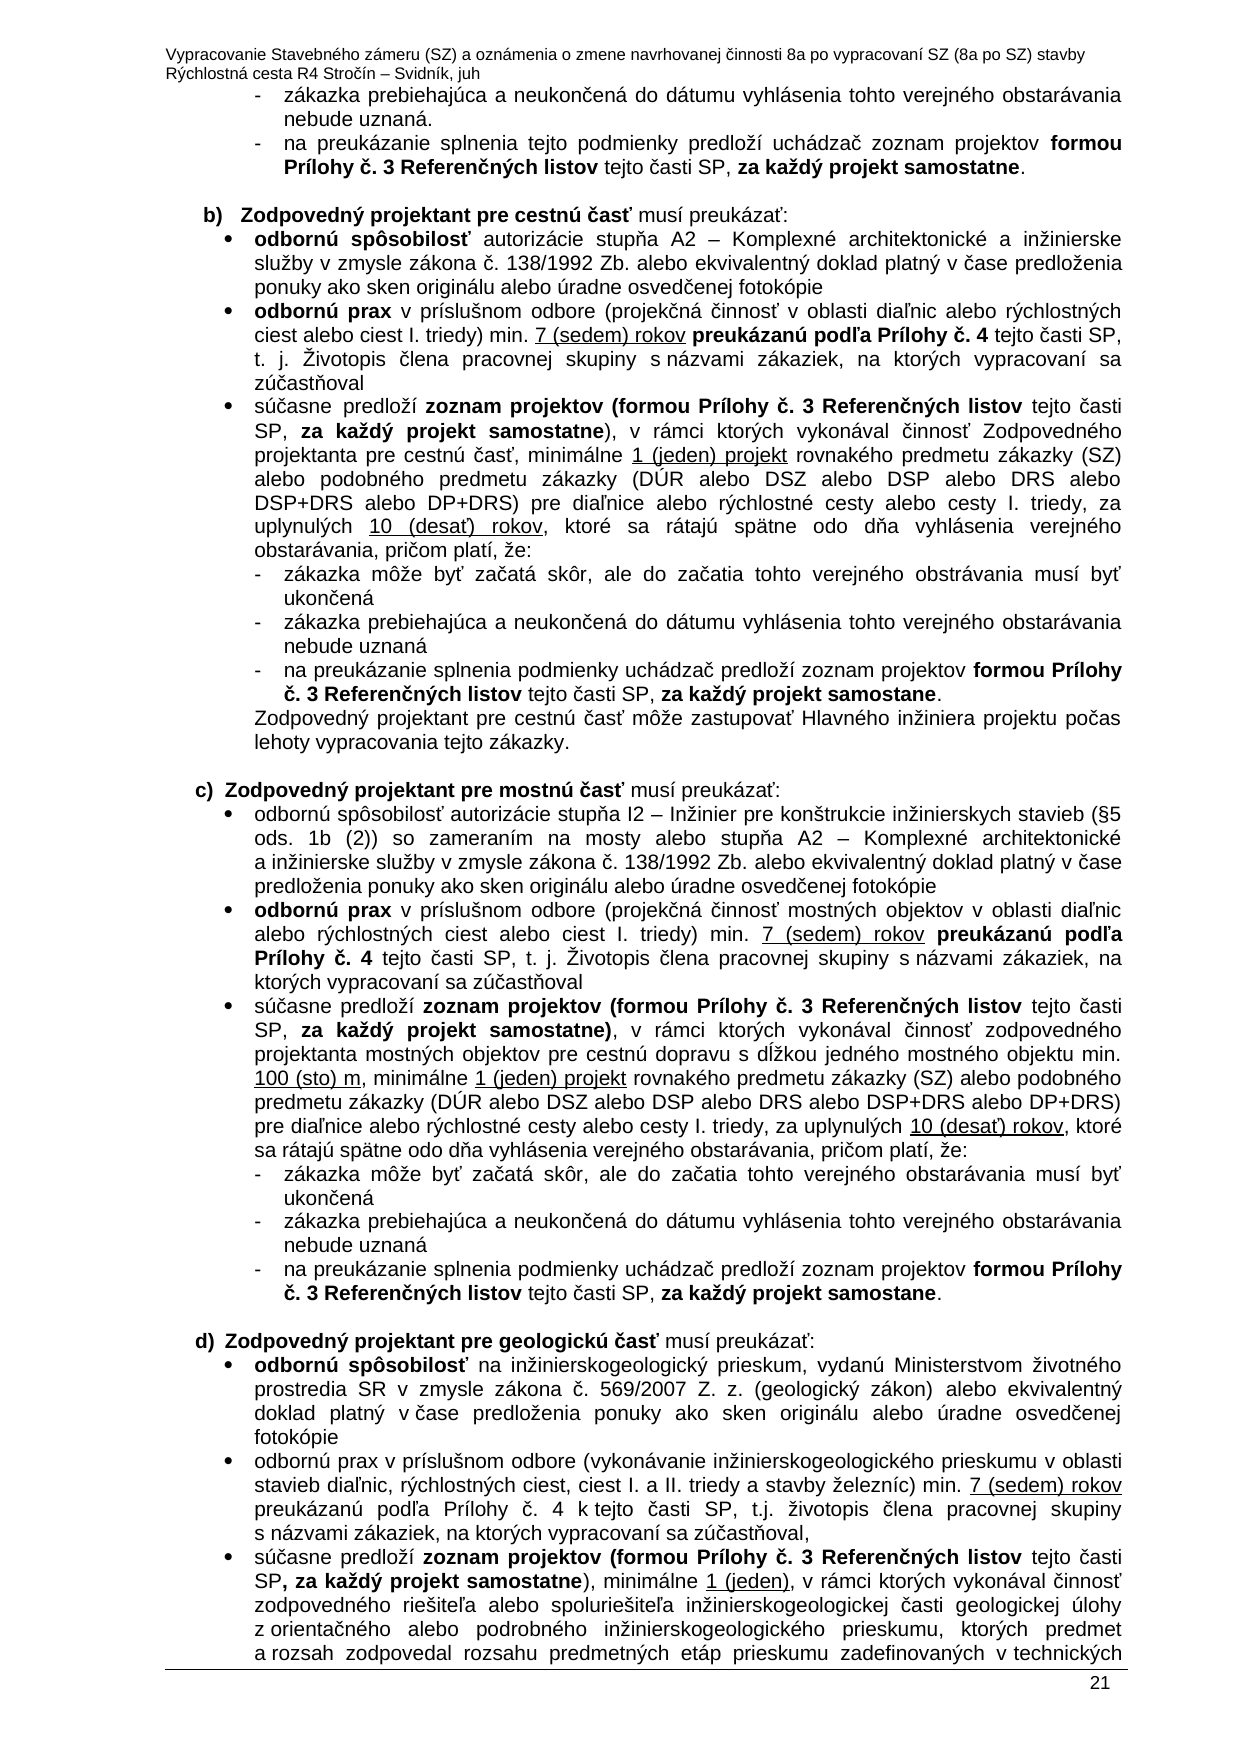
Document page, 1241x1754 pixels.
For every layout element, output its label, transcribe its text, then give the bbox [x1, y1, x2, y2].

text - na preukázanie splnenia podmienky uchádzač predloží zoznam projektov formou Prílohy č. 3 Referenčných listov tejto časti SP, za každý projekt samostane. [254, 658, 1122, 706]
list Zodpovedný projektant pre geologickú časť musí preukázať: [195, 1329, 1122, 1353]
text - na preukázanie splnenia tejto podmienky predloží uchádzač zoznam projektov formou Prílohy č. 3 Referenčných listov tejto časti SP, za každý projekt samostatne. [254, 131, 1122, 178]
text - zákazka môže byť začatá skôr, ale do začatia tohto verejného obstarávania musí byť ukončená [254, 1161, 1122, 1209]
list odbornú spôsobilosť autorizácie stupňa A2 – Komplexné architektonické a inžinierske služby v zmysle zákona č. 138/1992 Zb. alebo ekvivalentný doklad platný v čase predloženia ponuky ako sken originálu alebo úradne osvedčenej fotokópie [224, 226, 1122, 298]
list odbornú spôsobilosť na inžinierskogeologický prieskum, vydanú Ministerstvom životného prostredia SR v zmysle zákona č. 569/2007 Z. z. (geologický zákon) alebo ekvivalentný doklad platný v čase predloženia ponuky ako sken originálu alebo úradne osvedčenej fotokópie [224, 1353, 1122, 1449]
list Zodpovedný projektant pre cestnú časť musí preukázať: [203, 202, 1122, 226]
text - zákazka prebiehajúca a neukončená do dátumu vyhlásenia tohto verejného obstarávania nebude uznaná. [254, 83, 1122, 131]
list odbornú spôsobilosť autorizácie stupňa I2 – Inžinier pre konštrukcie inžinierskych stavieb (§5 ods. 1b (2)) so zameraním na mosty alebo stupňa A2 – Komplexné architektonické a inžinierske služby v zmysle zákona č. 138/1992 Zb. alebo ekvivalentný doklad platný v čase predloženia ponuky ako sken originálu alebo úradne osvedčenej fotokópie [224, 802, 1122, 898]
text - zákazka prebiehajúca a neukončená do dátumu vyhlásenia tohto verejného obstarávania nebude uznaná [254, 610, 1122, 658]
text - zákazka prebiehajúca a neukončená do dátumu vyhlásenia tohto verejného obstarávania nebude uznaná [254, 1209, 1122, 1257]
text - zákazka môže byť začatá skôr, ale do začatia tohto verejného obstrávania musí byť ukončená [254, 562, 1122, 610]
text - na preukázanie splnenia podmienky uchádzač predloží zoznam projektov formou Prílohy č. 3 Referenčných listov tejto časti SP, za každý projekt samostane. [254, 1257, 1122, 1305]
list súčasne predloží zoznam projektov (formou Prílohy č. 3 Referenčných listov tejto časti SP, za každý projekt samostatne), v rámci ktorých vykonával činnosť zodpovedného projektanta mostných objektov pre cestnú dopravu s dĺžkou jedného mostného objektu min. 100 (sto) m, minimálne 1 (jeden) projekt rovnakého predmetu zákazky (SZ) alebo podobného predmetu zákazky (DÚR alebo DSZ alebo DSP alebo DRS alebo DSP+DRS alebo DP+DRS) pre diaľnice alebo rýchlostné cesty alebo cesty I. triedy, za uplynulých 10 (desať) rokov, ktoré sa rátajú spätne odo dňa vyhlásenia verejného obstarávania, pričom platí, že: [224, 994, 1122, 1161]
text Zodpovedný projektant pre cestnú časť môže zastupovať Hlavného inžiniera projektu počas lehoty vypracovania tejto zákazky. [254, 706, 1122, 754]
list súčasne predloží zoznam projektov (formou Prílohy č. 3 Referenčných listov tejto časti SP, za každý projekt samostatne), v rámci ktorých vykonával činnosť Zodpovedného projektanta pre cestnú časť, minimálne 1 (jeden) projekt rovnakého predmetu zákazky (SZ) alebo podobného predmetu zákazky (DÚR alebo DSZ alebo DSP alebo DRS alebo DSP+DRS alebo DP+DRS) pre diaľnice alebo rýchlostné cesty alebo cesty I. triedy, za uplynulých 10 (desať) rokov, ktoré sa rátajú spätne odo dňa vyhlásenia verejného obstarávania, pričom platí, že: [224, 394, 1122, 562]
list odbornú prax v príslušnom odbore (vykonávanie inžinierskogeologického prieskumu v oblasti stavieb diaľnic, rýchlostných ciest, ciest I. a II. triedy a stavby železníc) min. 7 (sedem) rokov preukázanú podľa Prílohy č. 4 k tejto časti SP, t.j. životopis člena pracovnej skupiny s názvami zákaziek, na ktorých vypracovaní sa zúčastňoval, [224, 1449, 1122, 1545]
list Zodpovedný projektant pre mostnú časť musí preukázať: [195, 778, 1122, 802]
list odbornú prax v príslušnom odbore (projekčná činnosť mostných objektov v oblasti diaľnic alebo rýchlostných ciest alebo ciest I. triedy) min. 7 (sedem) rokov preukázanú podľa Prílohy č. 4 tejto časti SP, t. j. Životopis člena pracovnej skupiny s názvami zákaziek, na ktorých vypracovaní sa zúčastňoval [224, 898, 1122, 994]
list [224, 1545, 1122, 1665]
